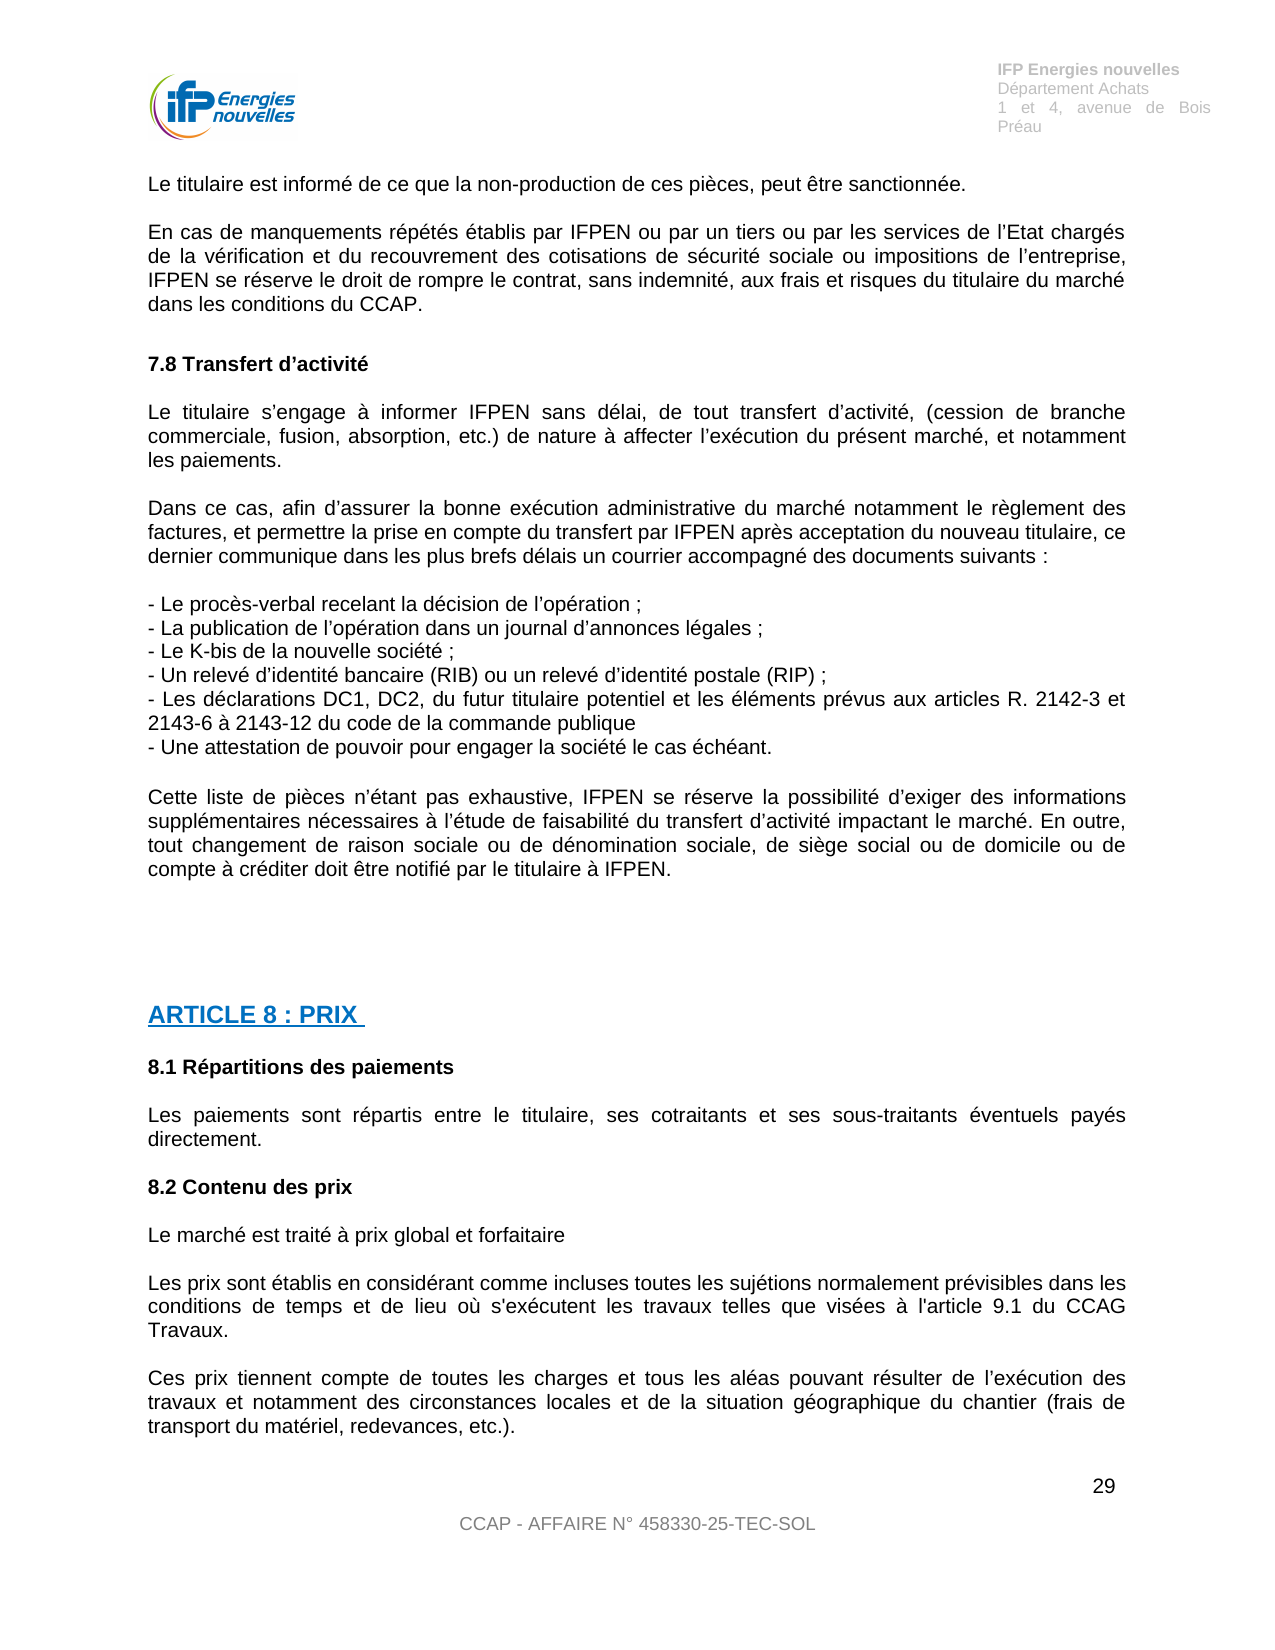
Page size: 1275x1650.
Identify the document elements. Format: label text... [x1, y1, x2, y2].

text Ces prix tiennent compte de toutes les charges et tous les aléas pouvant résulter de l’exécution des travaux et notamment des circonstances locales et de la situation géographique du chantier (frais de transport du matériel, redevances, etc.). [148, 1366, 1127, 1438]
text Cette liste de pièces n’étant pas exhaustive, IFPEN se réserve la possibilité d’exiger des informations supplémentaires nécessaires à l’étude de faisabilité du transfert d’activité impactant le marché. En outre, tout changement de raison sociale ou de dénomination sociale, de siège social ou de domicile ou de compte à créditer doit être notifié par le titulaire à IFPEN. [148, 785, 1127, 881]
text Dans ce cas, afin d’assurer la bonne exécution administrative du marché notamment le règlement des factures, et permettre la prise en compte du transfert par IFPEN après acceptation du nouveau titulaire, ce dernier communique dans les plus brefs délais un courrier accompagné des documents suivants : [148, 496, 1127, 567]
text Le titulaire est informé de ce que la non-production de ces pièces, peut être sanctionnée. [148, 172, 1127, 196]
text - Le K-bis de la nouvelle société ; [148, 639, 1127, 663]
subtitle 7.8 Transfert d’activité [148, 352, 1127, 376]
text Les paiements sont répartis entre le titulaire, ses cotraitants et ses sous-traitants éventuels payés directement. [148, 1103, 1127, 1151]
text ARTICLE 8 : PRIX [148, 1001, 1128, 1029]
text En cas de manquements répétés établis par IFPEN ou par un tiers ou par les services de l’Etat chargés de la vérification et du recouvrement des cotisations de sécurité sociale ou impositions de l’entreprise, IFPEN se réserve le droit de rompre le contrat, sans indemnité, aux frais et risques du titulaire du marché dans les conditions du CCAP. [148, 219, 1127, 315]
subtitle 8.2 Contenu des prix [148, 1174, 1127, 1198]
text - Un relevé d’identité bancaire (RIB) ou un relevé d’identité postale (RIP) ; [148, 663, 1127, 687]
text - La publication de l’opération dans un journal d’annonces légales ; [148, 615, 1127, 639]
text Les prix sont établis en considérant comme incluses toutes les sujétions normalement prévisibles dans les conditions de temps et de lieu où s'exécutent les travaux telles que visées à l'article 9.1 du CCAG Travaux. [148, 1270, 1127, 1342]
picture [147, 73, 298, 141]
text Le titulaire s’engage à informer IFPEN sans délai, de tout transfert d’activité, (cession de branche commerciale, fusion, absorption, etc.) de nature à affecter l’exécution du présent marché, et notamment les paiements. [148, 400, 1127, 472]
subtitle 8.1 Répartitions des paiements [148, 1055, 1127, 1079]
text Le marché est traité à prix global et forfaitaire [148, 1222, 1127, 1246]
text - Le procès-verbal recelant la décision de l’opération ; [148, 591, 1127, 615]
text - Une attestation de pouvoir pour engager la société le cas échéant. [148, 735, 1127, 759]
text - Les déclarations DC1, DC2, du futur titulaire potentiel et les éléments prévus aux articles R. 2142-3 et 2143-6 à 2143-12 du code de la commande publique [148, 687, 1127, 735]
